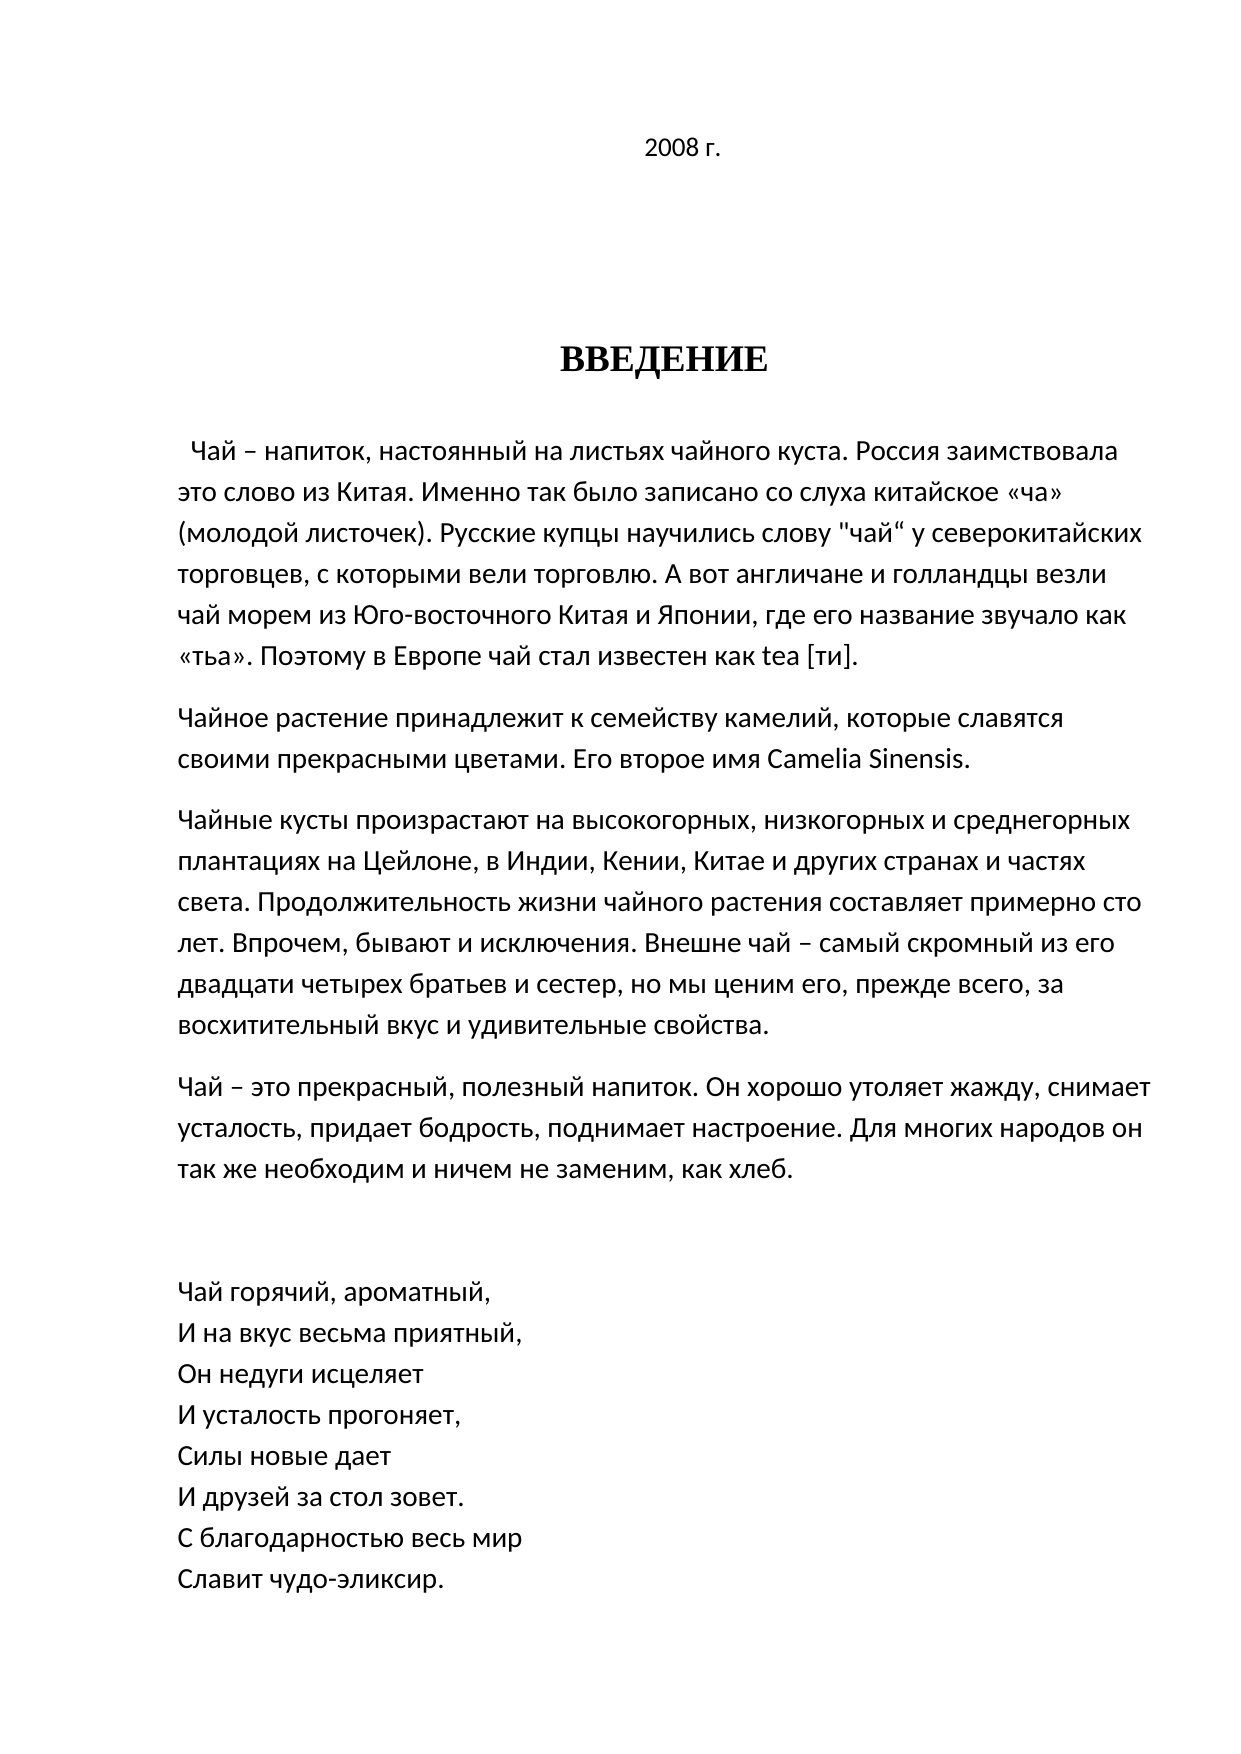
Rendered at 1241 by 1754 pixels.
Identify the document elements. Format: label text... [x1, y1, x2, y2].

text Чайное растение принадлежит к семейству камелий, которые славятся своими прекрасными цветами. Его второе имя Camelia Sinensis. [177, 699, 1152, 775]
text Чай – это прекрасный, полезный напиток. Он хорошо утоляет жажду, снимает усталость, придает бодрость, поднимает настроение. Для многих народов он так же необходим и ничем не заменим, как хлеб. [177, 1068, 1152, 1185]
subtitle ВВЕДЕНИЕ [177, 336, 1152, 379]
text Чай – напиток, настоянный на листьях чайного куста. Россия заимствовала это слово из Китая. Именно так было записано со слуха китайское «ча» (молодой листочек). Русские купцы научились слову "чай“ у северокитайских торговцев, с которыми вели торговлю. А вот англичане и голландцы везли чай морем из Юго-восточного Китая и Японии, где его название звучало как «тьа». Поэтому в Европе чай стал известен как tea [ти]. [177, 432, 1152, 673]
text Чай горячий, ароматный, И на вкус весьма приятный, Он недуги исцеляет И усталость прогоняет, Силы новые дает И друзей за стол зовет. С благодарностью весь мир Славит чудо-эликсир. [177, 1273, 1152, 1596]
text Чайные кусты произрастают на высокогорных, низкогорных и среднегорных плантациях на Цейлоне, в Индии, Кении, Китае и других странах и частях света. Продолжительность жизни чайного растения составляет примерно сто лет. Впрочем, бывают и исключения. Внешне чай – самый скромный из его двадцати четырех братьев и сестер, но мы ценим его, прежде всего, за восхитительный вкус и удивительные свойства. [177, 801, 1152, 1042]
text 2008 г. [612, 118, 754, 166]
